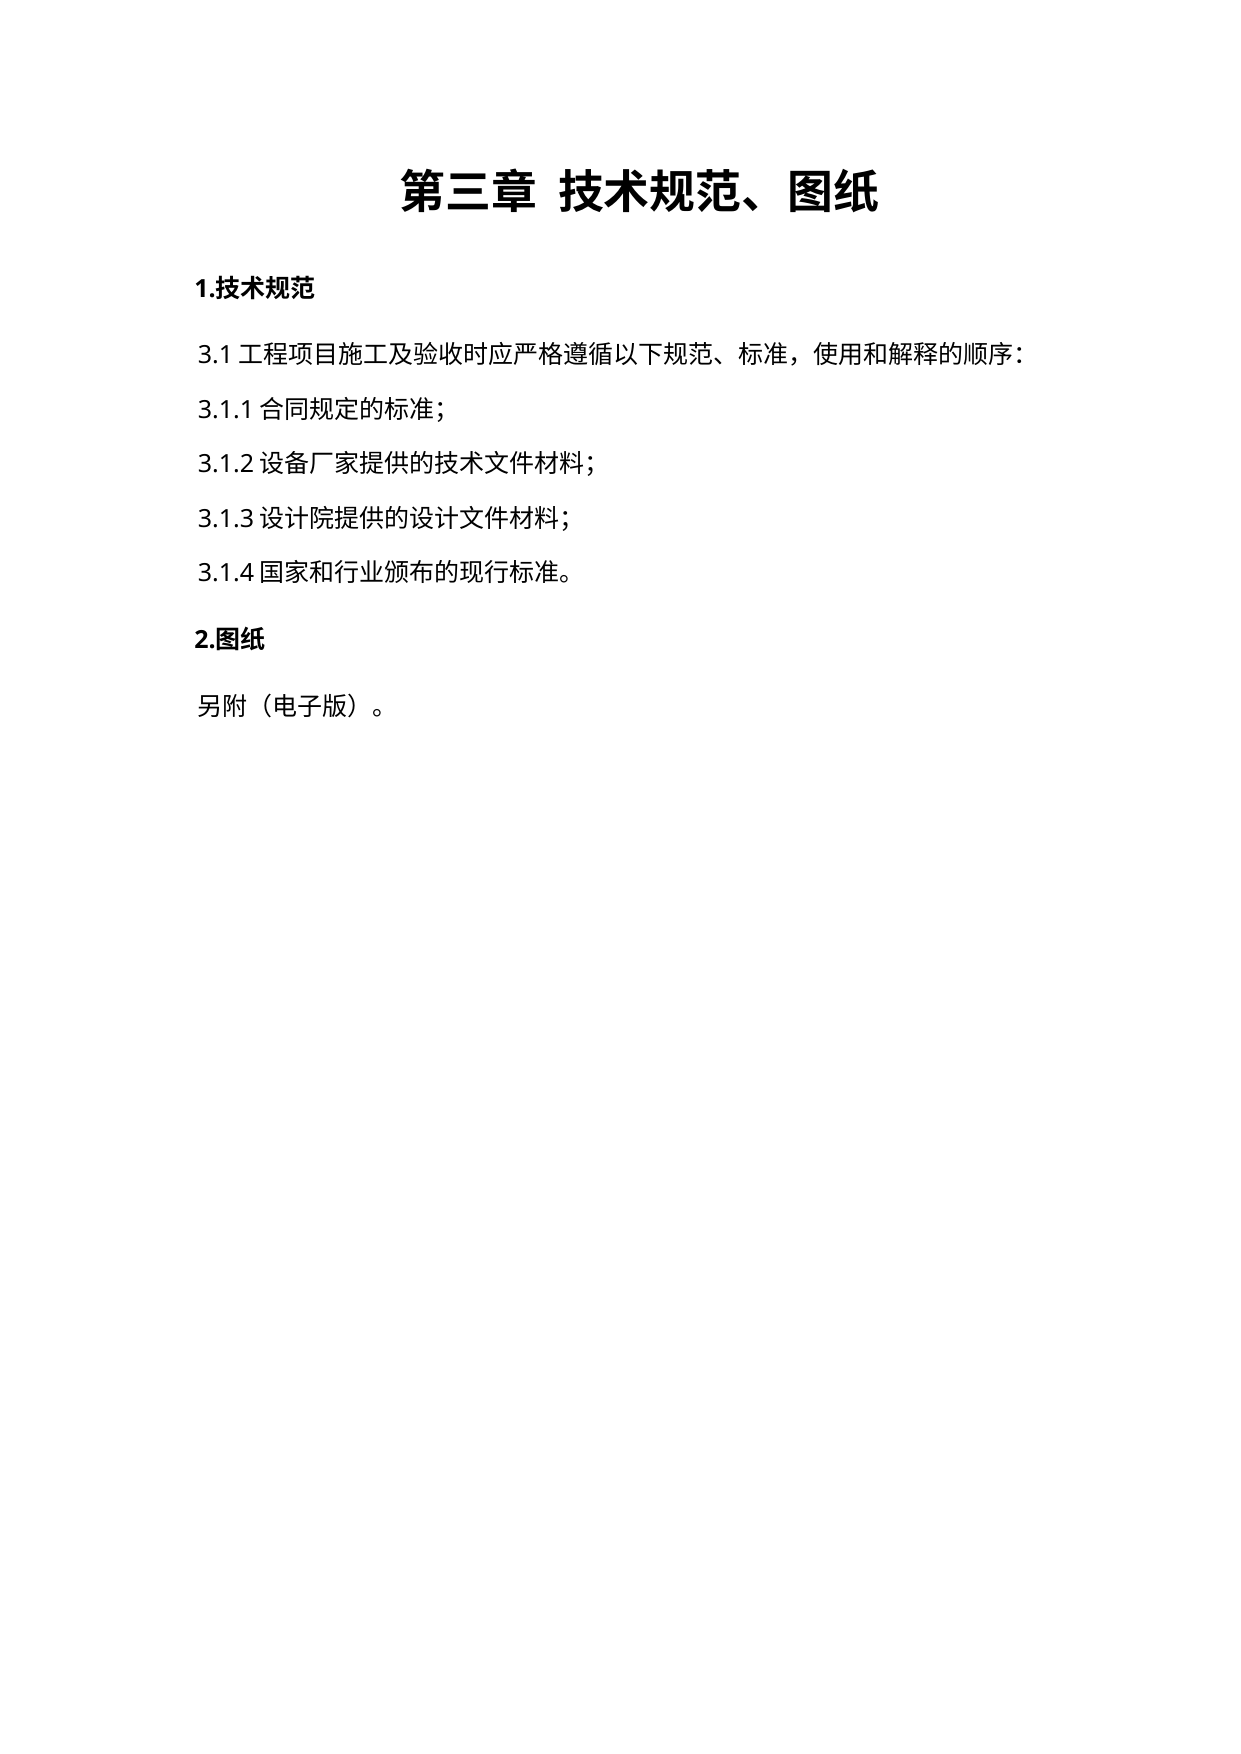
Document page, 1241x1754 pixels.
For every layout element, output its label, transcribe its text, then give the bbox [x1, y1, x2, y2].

text 另附（电子版）。 [148, 686, 1122, 722]
text 设备厂家提供的技术文件材料； [148, 444, 1131, 480]
text 3.1工程项目施工及验收时应严格遵循以下规范、标准，使用和解释的顺序： [148, 335, 1131, 371]
text 1.技术规范 [148, 268, 1137, 304]
text 设计院提供的设计文件材料； [148, 498, 1131, 534]
text 合同规定的标准； [148, 389, 1131, 426]
text 第三章 技术规范、图纸 [148, 168, 1131, 218]
text 国家和行业颁布的现行标准。 [148, 552, 1131, 589]
text 2.图纸 [148, 619, 1137, 656]
